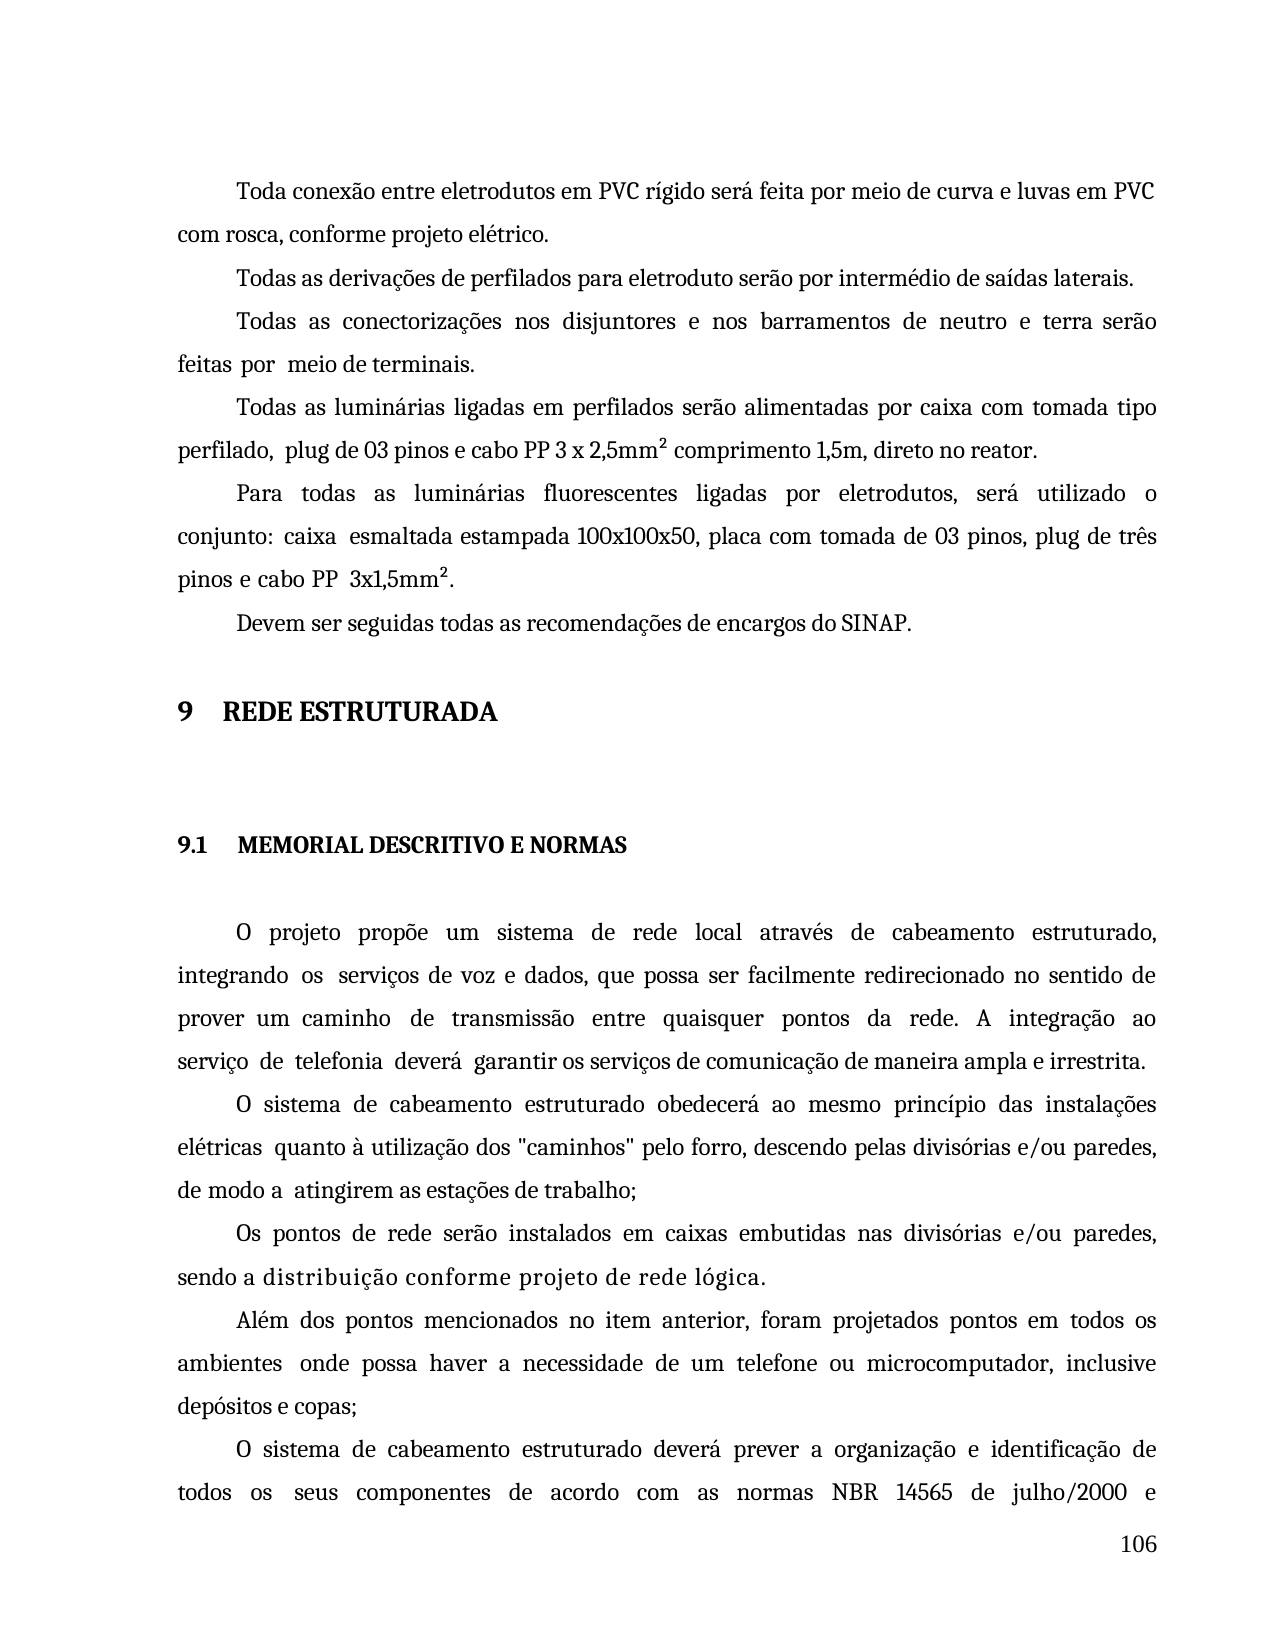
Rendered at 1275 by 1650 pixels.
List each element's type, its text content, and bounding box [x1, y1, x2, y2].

text O projeto propõe um sistema de rede local através de cabeamento estruturado, integrando os serviços de voz e dados, que possa ser facilmente redirecionado no sentido de prover um caminho de transmissão entre quaisquer pontos da rede. A integração ao serviço de telefonia deverá garantir os serviços de comunicação de maneira ampla e irrestrita. [177, 917, 1157, 1076]
text Os pontos de rede serão instalados em caixas embutidas nas divisórias e/ou paredes, sendo a distribuição conforme projeto de rede lógica. [177, 1219, 1157, 1291]
text Devem ser seguidas todas as recomendações de encargos do SINAP. [177, 608, 1157, 637]
subtitle MEMORIAL DESCRITIVO E NORMAS [177, 831, 1157, 860]
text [177, 1435, 1157, 1507]
text Todas as luminárias ligadas em perfilados serão alimentadas por caixa com tomada tipo perfilado, plug de 03 pinos e cabo PP 3 x 2,5mm² comprimento 1,5m, direto no reator. [177, 393, 1157, 465]
text Além dos pontos mencionados no item anterior, foram projetados pontos em todos os ambientes onde possa haver a necessidade de um telefone ou microcomputador, inclusive depósitos e copas; [177, 1306, 1157, 1421]
text Todas as conectorizações nos disjuntores e nos barramentos de neutro e terra serão feitas por meio de terminais. [177, 307, 1157, 378]
text O sistema de cabeamento estruturado obedecerá ao mesmo princípio das instalações elétricas quanto à utilização dos "caminhos" pelo forro, descendo pelas divisórias e/ou paredes, de modo a atingirem as estações de trabalho; [177, 1090, 1157, 1205]
text Para todas as luminárias fluorescentes ligadas por eletrodutos, será utilizado o conjunto: caixa esmaltada estampada 100x100x50, placa com tomada de 03 pinos, plug de três pinos e cabo PP 3x1,5mm². [177, 479, 1157, 594]
text Todas as derivações de perfilados para eletroduto serão por intermédio de saídas laterais. [177, 263, 1157, 292]
text Toda conexão entre eletrodutos em PVC rígido será feita por meio de curva e luvas em PVC com rosca, conforme projeto elétrico. [177, 177, 1157, 249]
subtitle REDE ESTRUTURADA [177, 695, 1157, 728]
